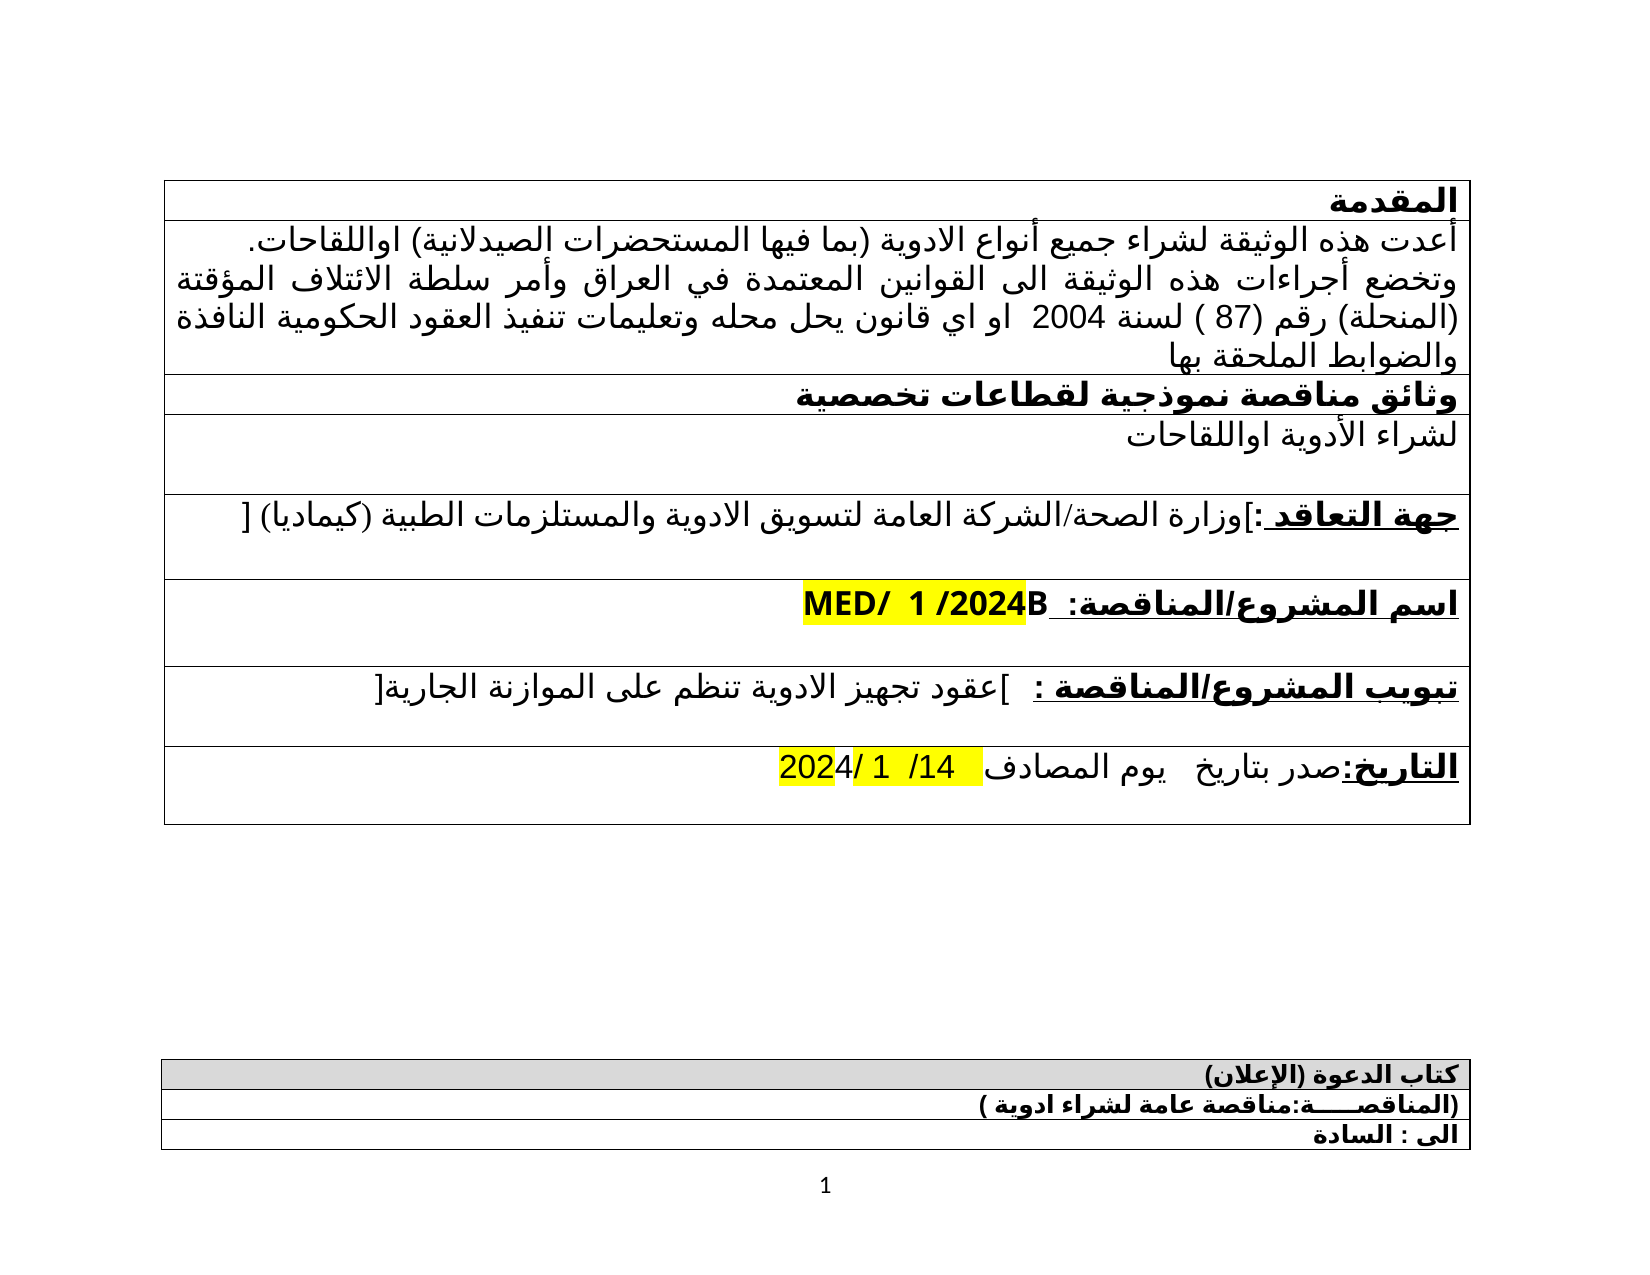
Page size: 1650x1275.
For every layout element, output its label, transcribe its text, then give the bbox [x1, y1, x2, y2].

table_cell (المناقصـــــة:مناقصة عامة لشراء ادوية ) [162, 1090, 1469, 1119]
table_cell الى : السادة [162, 1120, 1469, 1148]
table_cell وثائق مناقصة نموذجية لقطاعات تخصصية [165, 375, 1469, 414]
table_cell اسم المشروع/المناقصة: MED/ 1 /2024B [165, 580, 1469, 666]
table_header كتاب الدعوة (الإعلان) [162, 1060, 1469, 1089]
table_header المقدمة [165, 181, 1469, 219]
table_cell جهة التعاقد :]وزارة الصحة/الشركة العامة لتسويق الادوية والمستلزمات الطبية (كيماديا) [ [165, 495, 1469, 579]
table_cell التاريخ:صدر بتاريخ يوم المصادف 14/ 1 /2024 [165, 747, 1469, 824]
table_cell أعدت هذه الوثيقة لشراء جميع أنواع الادوية (بما فيها المستحضرات الصيدلانية) اواللقاحات. وتخضع أجراءات هذه الوثيقة الى القوانين المعتمدة في العراق وأمر سلطة الائتلاف المؤقتة (المنحلة) رقم (87 ) لسنة 2004 او اي قانون يحل محله وتعليمات تنفيذ العقود الحكومية النافذة والضوابط الملحقة بها [165, 221, 1469, 374]
table_cell لشراء الأدوية اواللقاحات [165, 415, 1469, 494]
table_cell تبويب المشروع/المناقصة : ]عقود تجهيز الادوية تنظم على الموازنة الجارية[ [165, 667, 1469, 746]
